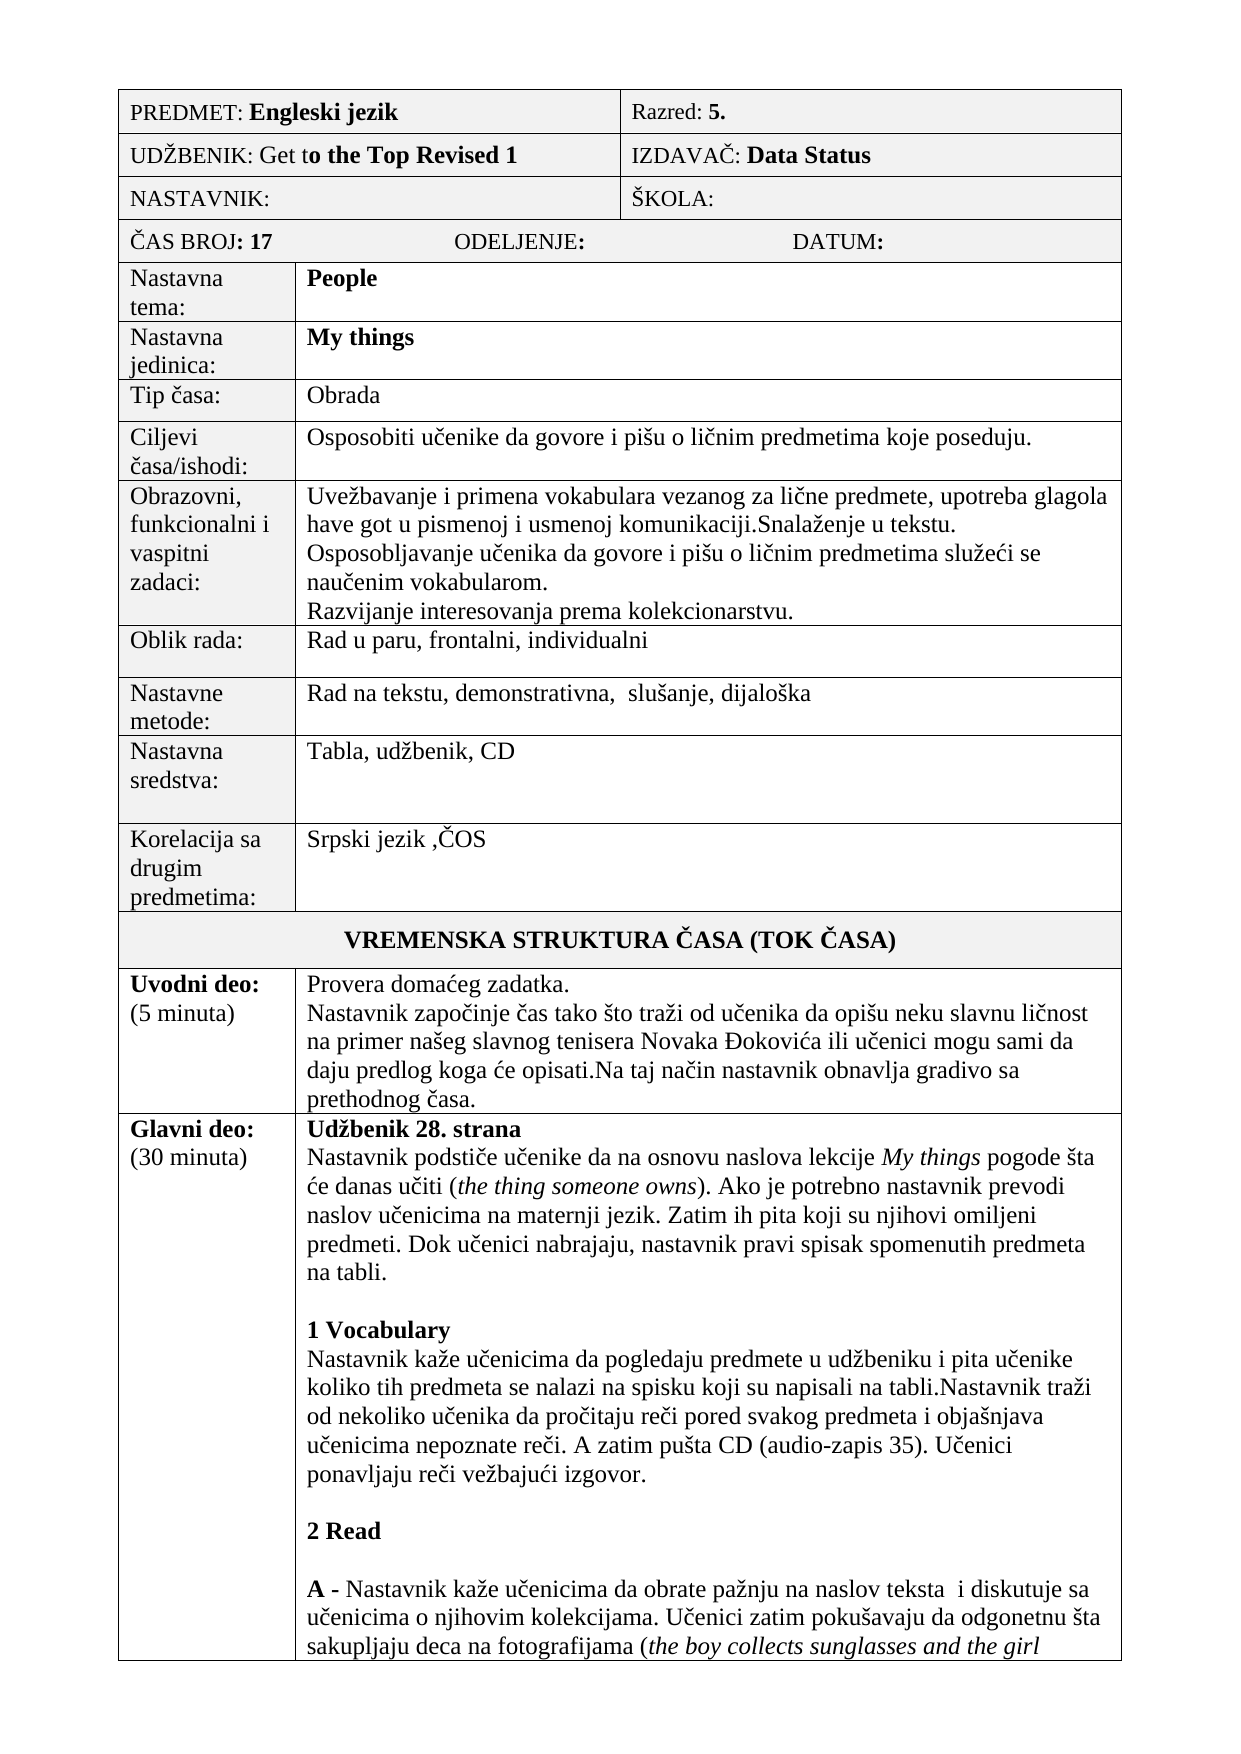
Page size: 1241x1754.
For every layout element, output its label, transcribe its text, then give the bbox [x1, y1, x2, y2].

table_cell Osposobiti učenike da govore i pišu o ličnim predmetima koje poseduju. [296, 422, 1121, 480]
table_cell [119, 1114, 295, 1660]
table_cell Srpski jezik ,ČOS [296, 824, 1121, 911]
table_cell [296, 1114, 1121, 1660]
table_cell ŠKOLA: [621, 177, 1121, 219]
table_cell Nastavna tema: [119, 263, 295, 321]
table_cell Tip časa: [119, 380, 295, 421]
table_cell Nastavna jedinica: [119, 322, 295, 379]
table_cell Nastavne metode: [119, 678, 295, 735]
table_cell Ciljevi časa/ishodi: [119, 422, 295, 480]
table_cell Oblik rada: [119, 626, 295, 677]
table_cell IZDAVAČ: Data Status [621, 134, 1121, 176]
table_cell UDŽBENIK: Get to the Top Revised 1 [119, 134, 620, 176]
table_cell NASTAVNIK: [119, 177, 620, 219]
table_header PREDMET: Engleski jezik [119, 90, 620, 132]
table_cell Obrazovni, funkcionalni i vaspitni zadaci: [119, 481, 295, 624]
table_cell ČAS BROJ: 17 [119, 220, 443, 262]
table_cell Rad na tekstu, demonstrativna, slušanje, dijaloška [296, 678, 1121, 735]
table_cell People [296, 263, 1121, 321]
table_cell Rad u paru, frontalni, individualni [296, 626, 1121, 677]
table_cell Korelacija sa drugim predmetima: [119, 824, 295, 911]
table_cell Nastavna sredstva: [119, 736, 295, 823]
table_cell VREMENSKA STRUKTURA ČASA (TOK ČASA) [119, 912, 1121, 968]
table_cell Tabla, udžbenik, CD [296, 736, 1121, 823]
table_cell My things [296, 322, 1121, 379]
table_cell Uvodni deo: (5 minuta) [119, 969, 295, 1113]
table_header Razred: 5. [621, 90, 1121, 132]
table_cell Provera domaćeg zadatka. Nastavnik započinje čas tako što traži od učenika da opišu neku slavnu ličnost na primer našeg slavnog tenisera Novaka Đokovića ili učenici mogu sami da daju predlog koga će opisati.Na taj način nastavnik obnavlja gradivo sa prethodnog časa. [296, 969, 1121, 1113]
table_cell Uvežbavanje i primena vokabulara vezanog za lične predmete, upotreba glagola have got u pismenoj i usmenoj komunikaciji.Snalaženje u tekstu. Osposobljavanje učenika da govore i pišu o ličnim predmetima služeći se naučenim vokabularom. Razvijanje interesovanja prema kolekcionarstvu. [296, 481, 1121, 624]
table_cell Obrada [296, 380, 1121, 421]
table_cell DATUM: [781, 220, 1121, 262]
table_cell ODELJENJE: [443, 220, 781, 262]
